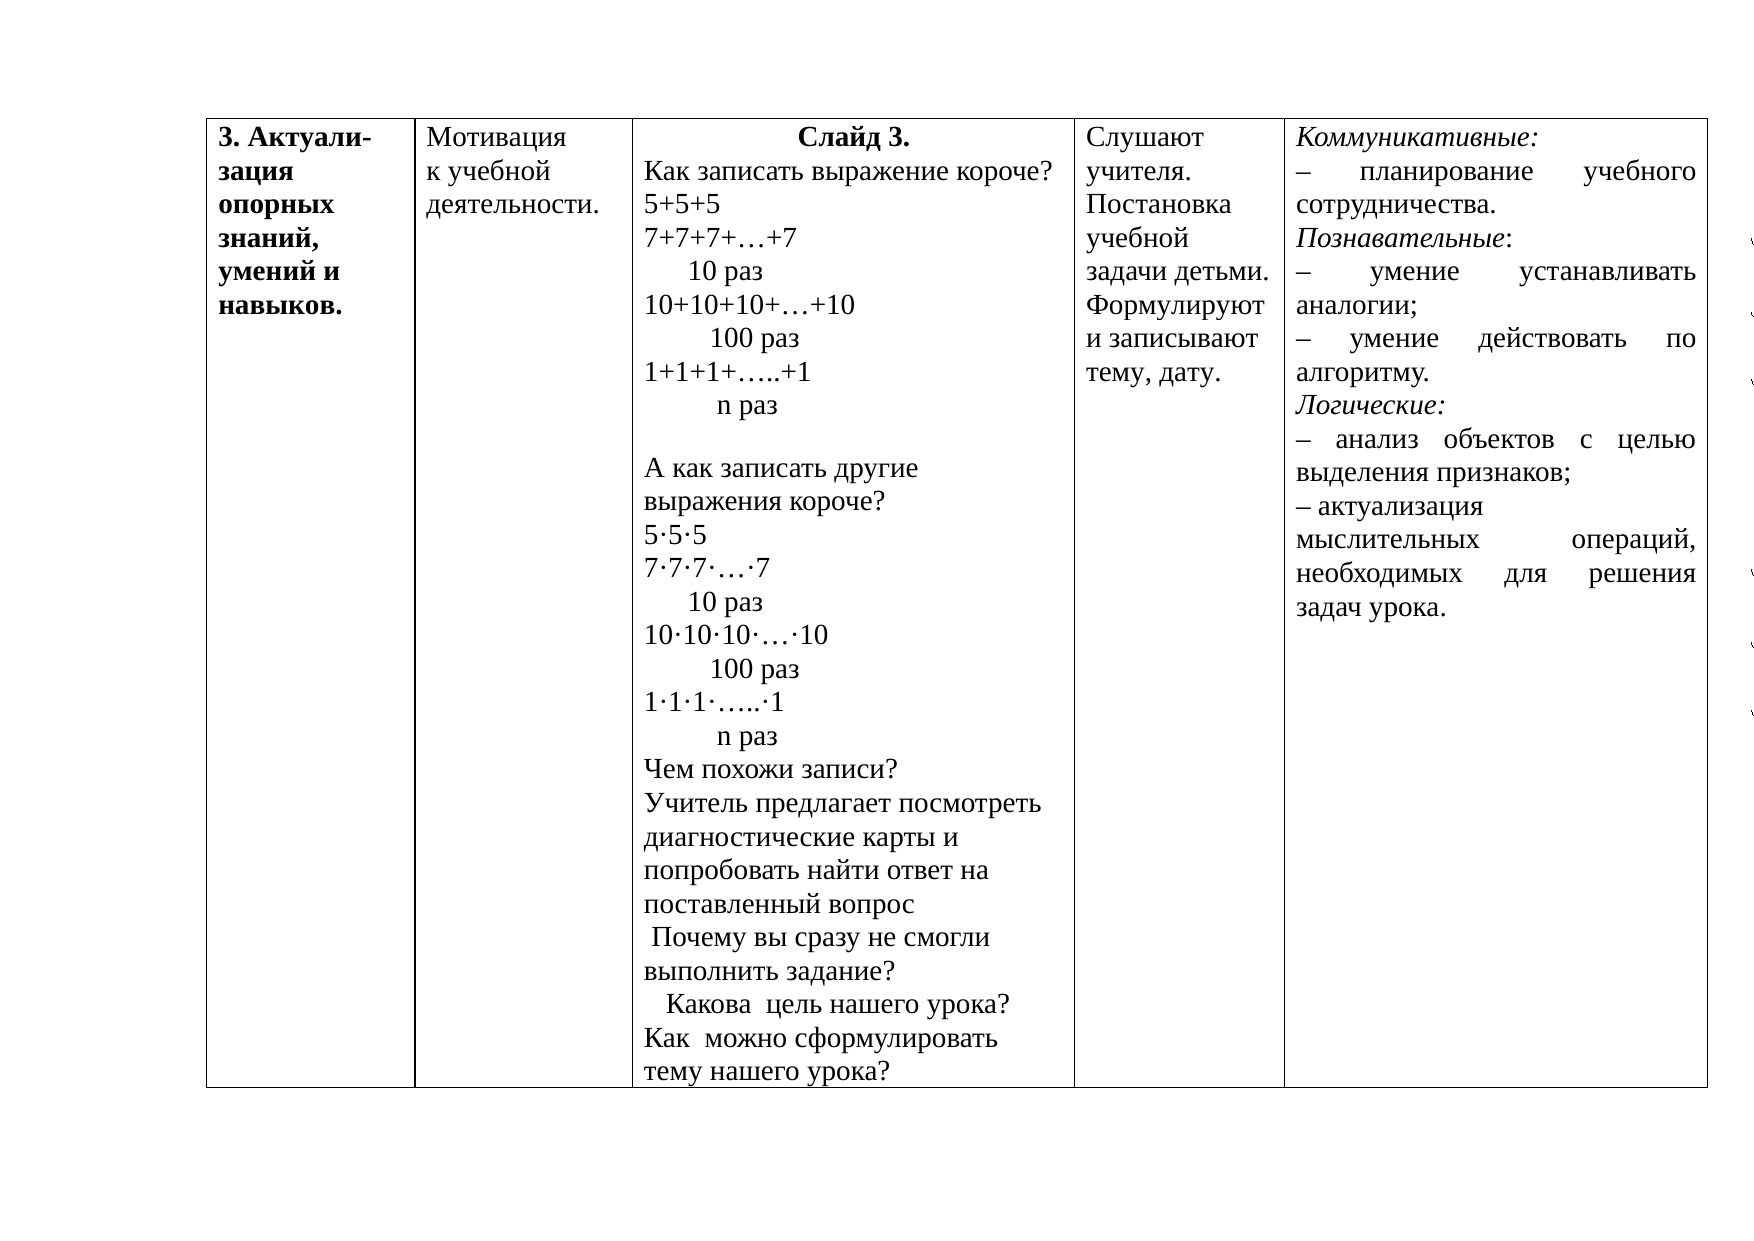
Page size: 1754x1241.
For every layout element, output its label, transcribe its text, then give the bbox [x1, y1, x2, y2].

table_cell Слайд 3. Как записать выражение короче? 5+5+5 7+7+7+…+7 10 раз 10+10+10+…+10 100 раз 1+1+1+…..+1 n раз А как записать другие выражения короче? 5·5·5 7·7·7·…·7 10 раз 10·10·10·…·10 100 раз 1·1·1·…..·1 n раз Чем похожи записи? Учитель предлагает посмотреть диагностические карты и попробовать найти ответ на поставленный вопрос Почему вы сразу не смогли выполнить задание? Какова цель нашего урока? Как можно сформулировать тему нашего урока? [633, 119, 1074, 1087]
table_cell Коммуникативные: – планирование учебного сотрудничества. Познавательные: – умение устанавливать аналогии; – умение действовать по алгоритму. Логические: – анализ объектов с целью выделения признаков; – актуализация мыслительных операций, необходимых для решения задач урока. [1285, 119, 1707, 1087]
table_cell Мотивация к учебной деятельности. [416, 119, 632, 1087]
table_cell Слушают учителя. Постановка учебной задачи детьми. Формулируют и записывают тему, дату. [1075, 119, 1284, 1087]
table_cell 3. Актуали-зация опорных знаний, умений и навыков. [207, 119, 414, 1087]
